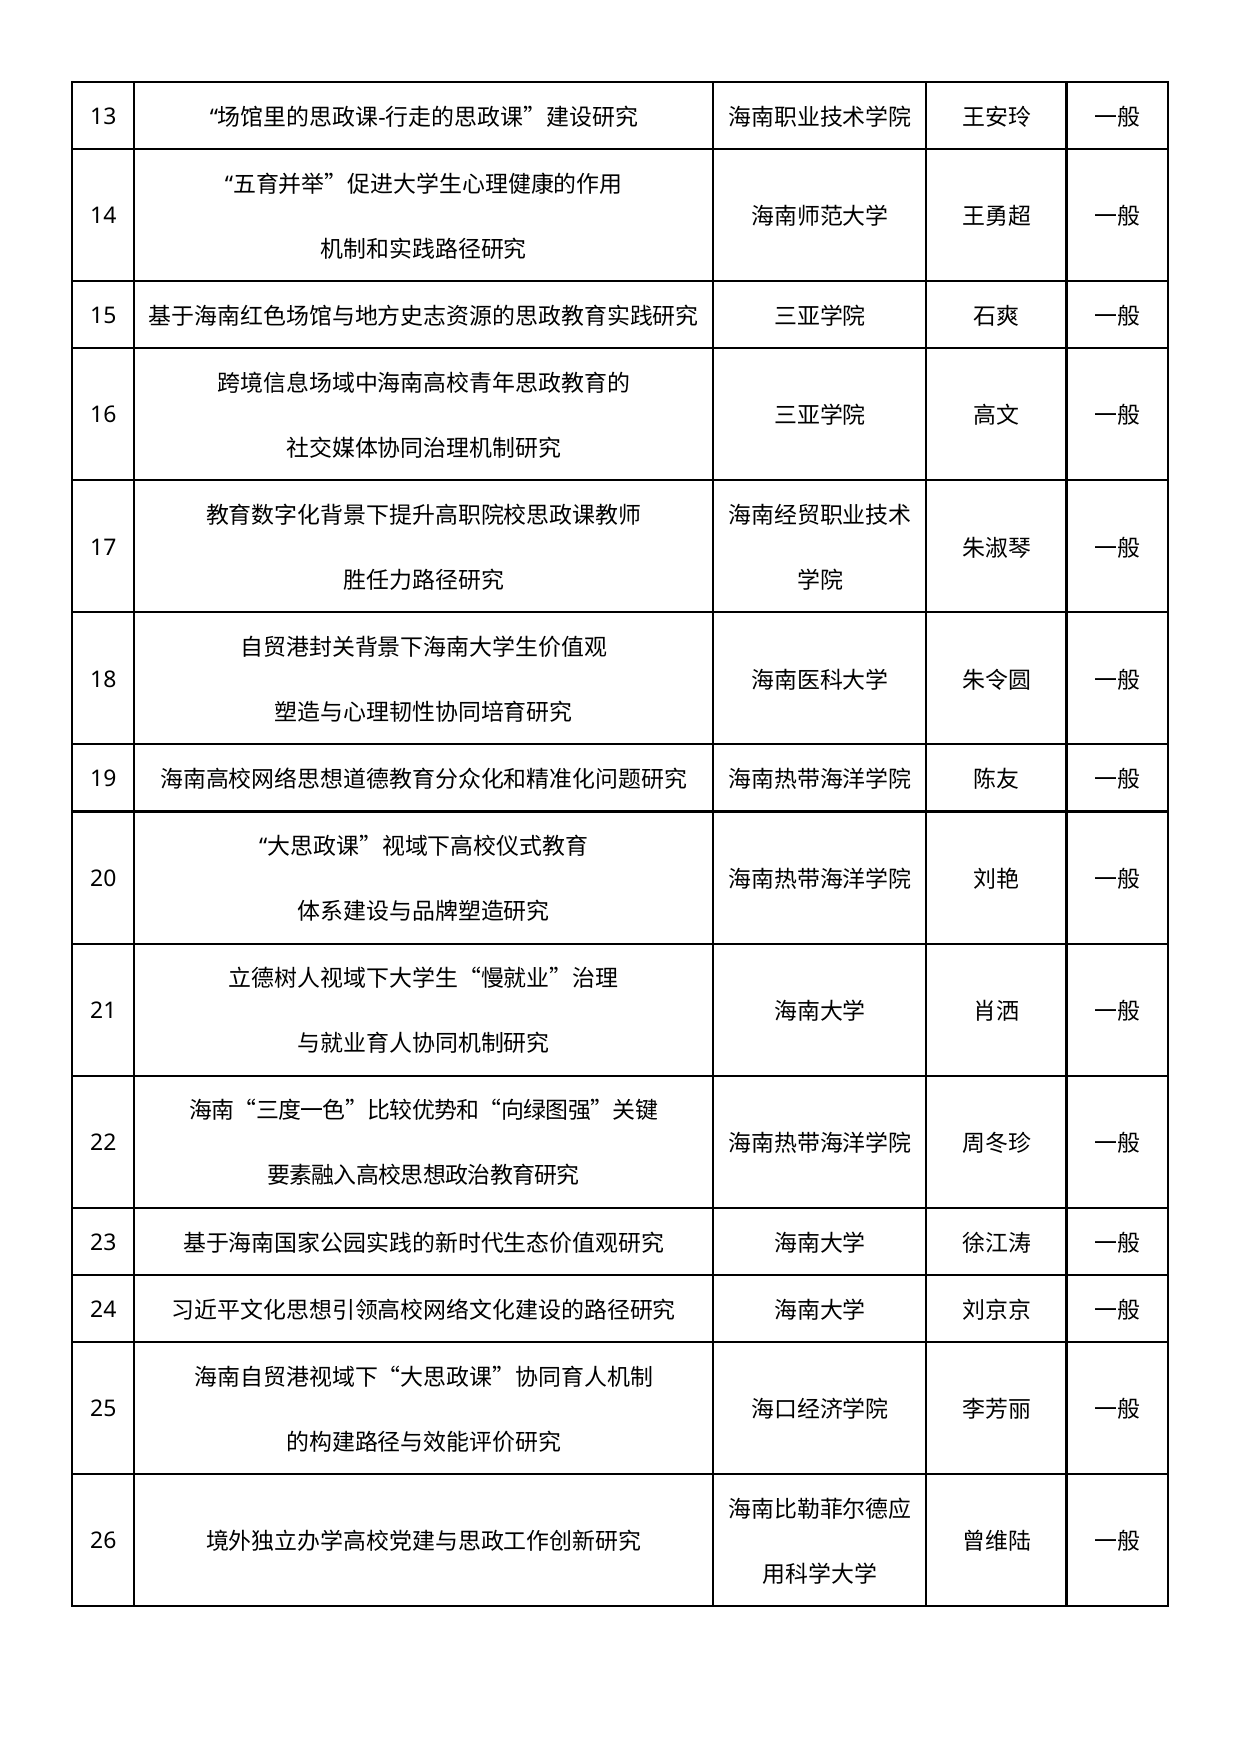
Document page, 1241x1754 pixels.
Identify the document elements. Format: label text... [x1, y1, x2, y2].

table_cell 朱淑琴 [927, 481, 1065, 611]
table_cell 一般 [1068, 1077, 1167, 1207]
table_cell 立德树人视域下大学生“慢就业”治理 与就业育人协同机制研究 [135, 945, 712, 1074]
table_cell 26 [73, 1475, 133, 1605]
table_cell 刘京京 [927, 1276, 1065, 1341]
table_cell 15 [73, 282, 133, 347]
table_cell 陈友 [927, 745, 1065, 810]
table_cell “场馆里的思政课-行走的思政课”建设研究 [135, 83, 712, 148]
table_cell 海南大学 [714, 1276, 925, 1341]
table_cell 王勇超 [927, 150, 1065, 280]
table_cell 一般 [1068, 813, 1167, 942]
table_cell 海口经济学院 [714, 1343, 925, 1473]
table_cell 海南经贸职业技术学院 [714, 481, 925, 611]
table_cell 一般 [1068, 1475, 1167, 1605]
table_cell 海南“三度一色”比较优势和“向绿图强”关键 要素融入高校思想政治教育研究 [135, 1077, 712, 1207]
table_cell 一般 [1068, 945, 1167, 1074]
table_cell 曾维陆 [927, 1475, 1065, 1605]
table_cell 18 [73, 613, 133, 743]
table_cell 跨境信息场域中海南高校青年思政教育的 社交媒体协同治理机制研究 [135, 349, 712, 479]
table_cell 14 [73, 150, 133, 280]
table_cell 21 [73, 945, 133, 1074]
table_cell 自贸港封关背景下海南大学生价值观 塑造与心理韧性协同培育研究 [135, 613, 712, 743]
table_cell 一般 [1068, 745, 1167, 810]
table_cell 教育数字化背景下提升高职院校思政课教师 胜任力路径研究 [135, 481, 712, 611]
table_cell 海南热带海洋学院 [714, 745, 925, 810]
table_cell 王安玲 [927, 83, 1065, 148]
table_cell “五育并举”促进大学生心理健康的作用 机制和实践路径研究 [135, 150, 712, 280]
table_cell 海南自贸港视域下“大思政课”协同育人机制 的构建路径与效能评价研究 [135, 1343, 712, 1473]
table_cell 高文 [927, 349, 1065, 479]
table_cell 刘艳 [927, 813, 1065, 942]
table_cell 19 [73, 745, 133, 810]
table_cell 一般 [1068, 1343, 1167, 1473]
table_cell 海南医科大学 [714, 613, 925, 743]
table_cell 石爽 [927, 282, 1065, 347]
table_cell 基于海南国家公园实践的新时代生态价值观研究 [135, 1209, 712, 1274]
table_cell 海南热带海洋学院 [714, 813, 925, 942]
table_cell 李芳丽 [927, 1343, 1065, 1473]
table_cell 海南大学 [714, 945, 925, 1074]
table_cell 一般 [1068, 1209, 1167, 1274]
table_cell 海南热带海洋学院 [714, 1077, 925, 1207]
table_cell 一般 [1068, 349, 1167, 479]
table_cell 23 [73, 1209, 133, 1274]
table_cell 肖洒 [927, 945, 1065, 1074]
table_cell 24 [73, 1276, 133, 1341]
table_cell 一般 [1068, 150, 1167, 280]
table_cell 海南职业技术学院 [714, 83, 925, 148]
table_cell 境外独立办学高校党建与思政工作创新研究 [135, 1475, 712, 1605]
table_cell 一般 [1068, 1276, 1167, 1341]
table_cell 基于海南红色场馆与地方史志资源的思政教育实践研究 [135, 282, 712, 347]
table_cell 三亚学院 [714, 282, 925, 347]
table_cell 一般 [1068, 481, 1167, 611]
table_cell 徐江涛 [927, 1209, 1065, 1274]
table_cell 一般 [1068, 282, 1167, 347]
table_cell 一般 [1068, 613, 1167, 743]
table_cell 25 [73, 1343, 133, 1473]
table_cell 周冬珍 [927, 1077, 1065, 1207]
table_cell 22 [73, 1077, 133, 1207]
table_cell 一般 [1068, 83, 1167, 148]
table_cell 海南比勒菲尔德应用科学大学 [714, 1475, 925, 1605]
table_cell 三亚学院 [714, 349, 925, 479]
table_cell 16 [73, 349, 133, 479]
table_cell “大思政课”视域下高校仪式教育 体系建设与品牌塑造研究 [135, 813, 712, 942]
table_cell 海南高校网络思想道德教育分众化和精准化问题研究 [135, 745, 712, 810]
table_cell 习近平文化思想引领高校网络文化建设的路径研究 [135, 1276, 712, 1341]
table_cell 20 [73, 813, 133, 942]
table_cell 13 [73, 83, 133, 148]
table_cell 朱令圆 [927, 613, 1065, 743]
table_cell 海南大学 [714, 1209, 925, 1274]
table_cell 海南师范大学 [714, 150, 925, 280]
table_cell 17 [73, 481, 133, 611]
